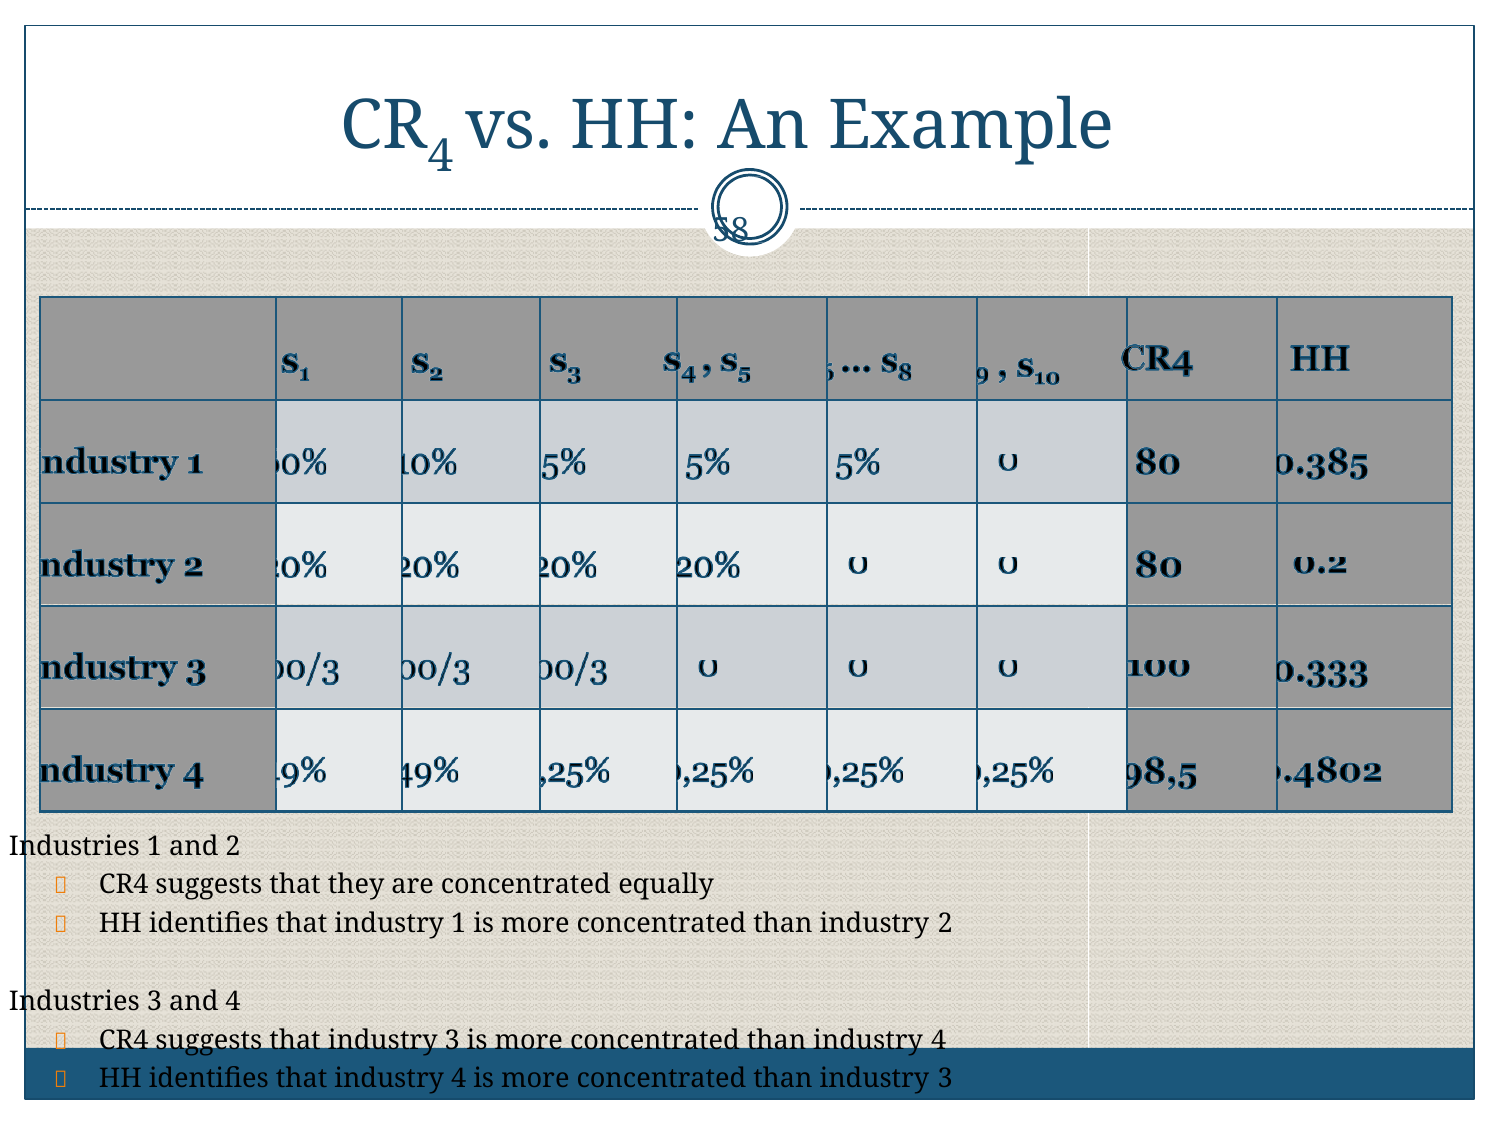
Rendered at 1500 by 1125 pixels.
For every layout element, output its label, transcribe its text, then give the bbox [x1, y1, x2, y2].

list HH identifies that industry 1 is more concentrated than industry 2 [54, 903, 1462, 940]
table_header [41, 298, 275, 399]
table_cell [541, 710, 676, 810]
text 58 [0, 206, 1462, 252]
table_cell [1278, 710, 1451, 810]
list CR4 suggests that they are concentrated equally [54, 865, 1462, 902]
table_cell [1128, 504, 1276, 604]
table_cell [41, 710, 275, 810]
table_header [541, 298, 676, 399]
table_cell [541, 504, 676, 604]
table_cell [277, 607, 401, 707]
table_cell [1128, 607, 1276, 707]
table_cell [1278, 401, 1451, 502]
table_cell [1128, 710, 1276, 810]
picture [26, 229, 1473, 1047]
table_cell [277, 401, 401, 502]
table_header [277, 298, 401, 399]
table_cell [678, 607, 826, 707]
table_cell [541, 607, 676, 707]
list HH identifies that industry 4 is more concentrated than industry 3 [54, 1059, 1462, 1096]
table_cell [828, 607, 976, 707]
table_cell [828, 401, 976, 502]
table_cell [828, 710, 976, 810]
table_cell [978, 504, 1126, 604]
text Industries 1 and 2 [9, 826, 1462, 863]
text Industries 3 and 4 [9, 982, 1462, 1018]
table_cell [1278, 504, 1451, 604]
table_cell [277, 710, 401, 810]
table_cell [678, 504, 826, 604]
table_cell [678, 401, 826, 502]
table_header [828, 298, 976, 399]
table_cell [403, 401, 539, 502]
table_cell [978, 710, 1126, 810]
table_cell [828, 504, 976, 604]
table_cell [403, 710, 539, 810]
table_cell [277, 504, 401, 604]
table_cell [541, 401, 676, 502]
list CR4 suggests that industry 3 is more concentrated than industry 4 [54, 1020, 1462, 1057]
table_cell [41, 401, 275, 502]
table_header [1278, 298, 1451, 399]
table_cell [978, 401, 1126, 502]
table_cell [41, 504, 275, 604]
table_cell [978, 607, 1126, 707]
table_cell [41, 607, 275, 707]
table_header [1128, 298, 1276, 399]
table_cell [403, 504, 539, 604]
table_cell [403, 607, 539, 707]
text CR4 vs. HH: An Example [0, 75, 1462, 185]
table_cell [1278, 607, 1451, 707]
table_cell [1128, 401, 1276, 502]
table_header [403, 298, 539, 399]
table_cell [678, 710, 826, 810]
table_header [978, 298, 1126, 399]
table_header [678, 298, 826, 399]
